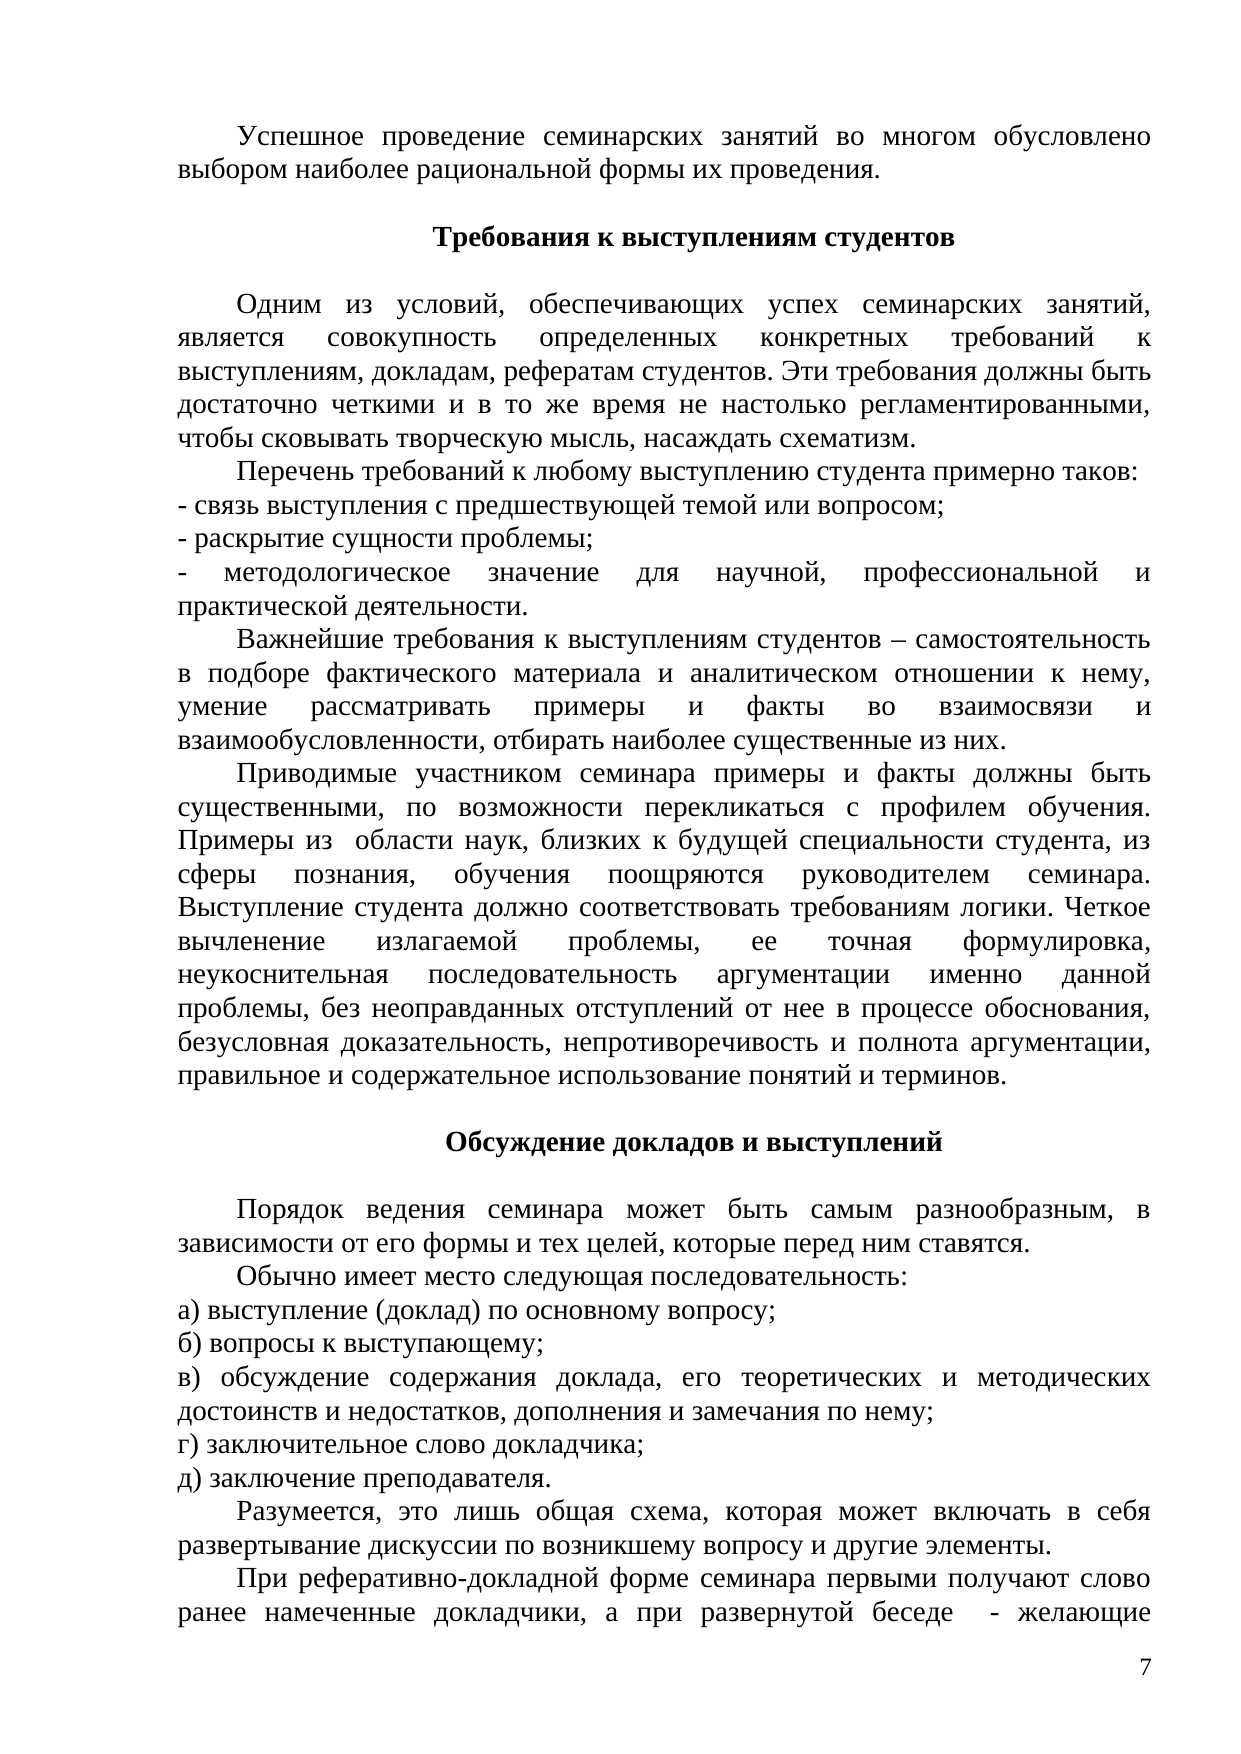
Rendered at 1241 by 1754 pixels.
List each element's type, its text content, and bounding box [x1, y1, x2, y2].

text Важнейшие требования к выступлениям студентов – самостоятельность в подборе фактического материала и аналитическом отношении к нему, умение рассматривать примеры и факты во взаимосвязи и взаимообусловленности, отбирать наиболее существенные из них. [177, 621, 1152, 755]
text а) выступление (доклад) по основному вопросу; [177, 1292, 1152, 1326]
text в) обсуждение содержания доклада, его теоретических и методических достоинств и недостатков, дополнения и замечания по нему; [177, 1359, 1152, 1426]
text Порядок ведения семинара может быть самым разнообразным, в зависимости от его формы и тех целей, которые перед ним ставятся. [177, 1191, 1152, 1258]
text Перечень требований к любому выступлению студента примерно таков: [177, 453, 1152, 487]
text Обсуждение докладов и выступлений [177, 1124, 1152, 1158]
text б) вопросы к выступающему; [177, 1326, 1152, 1359]
text Требования к выступлениям студентов [177, 219, 1152, 252]
text г) заключительное слово докладчика; [177, 1426, 1152, 1460]
text Приводимые участником семинара примеры и факты должны быть существенными, по возможности перекликаться с профилем обучения. Примеры из области наук, близких к будущей специальности студента, из сферы познания, обучения поощряются руководителем семинара. Выступление студента должно соответствовать требованиям логики. Четкое вычленение излагаемой проблемы, ее точная формулировка, неукоснительная последовательность аргументации именно данной проблемы, без неоправданных отступлений от нее в процессе обоснования, безусловная доказательность, непротиворечивость и полнота аргументации, правильное и содержательное использование понятий и терминов. [177, 755, 1152, 1091]
text Разумеется, это лишь общая схема, которая может включать в себя развертывание дискуссии по возникшему вопросу и другие элементы. [177, 1493, 1152, 1560]
text Обычно имеет место следующая последовательность: [177, 1258, 1152, 1292]
text - раскрытие сущности проблемы; [177, 521, 1152, 554]
text Одним из условий, обеспечивающих успех семинарских занятий, является совокупность определенных конкретных требований к выступлениям, докладам, рефератам студентов. Эти требования должны быть достаточно четкими и в то же время не настолько регламентированными, чтобы сковывать творческую мысль, насаждать схематизм. [177, 286, 1152, 453]
text - связь выступления с предшествующей темой или вопросом; [177, 487, 1152, 521]
text - методологическое значение для научной, профессиональной и практической деятельности. [177, 554, 1152, 621]
text д) заключение преподавателя. [177, 1460, 1152, 1493]
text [177, 1560, 1152, 1627]
text Успешное проведение семинарских занятий во многом обусловлено выбором наиболее рациональной формы их проведения. [177, 118, 1152, 185]
